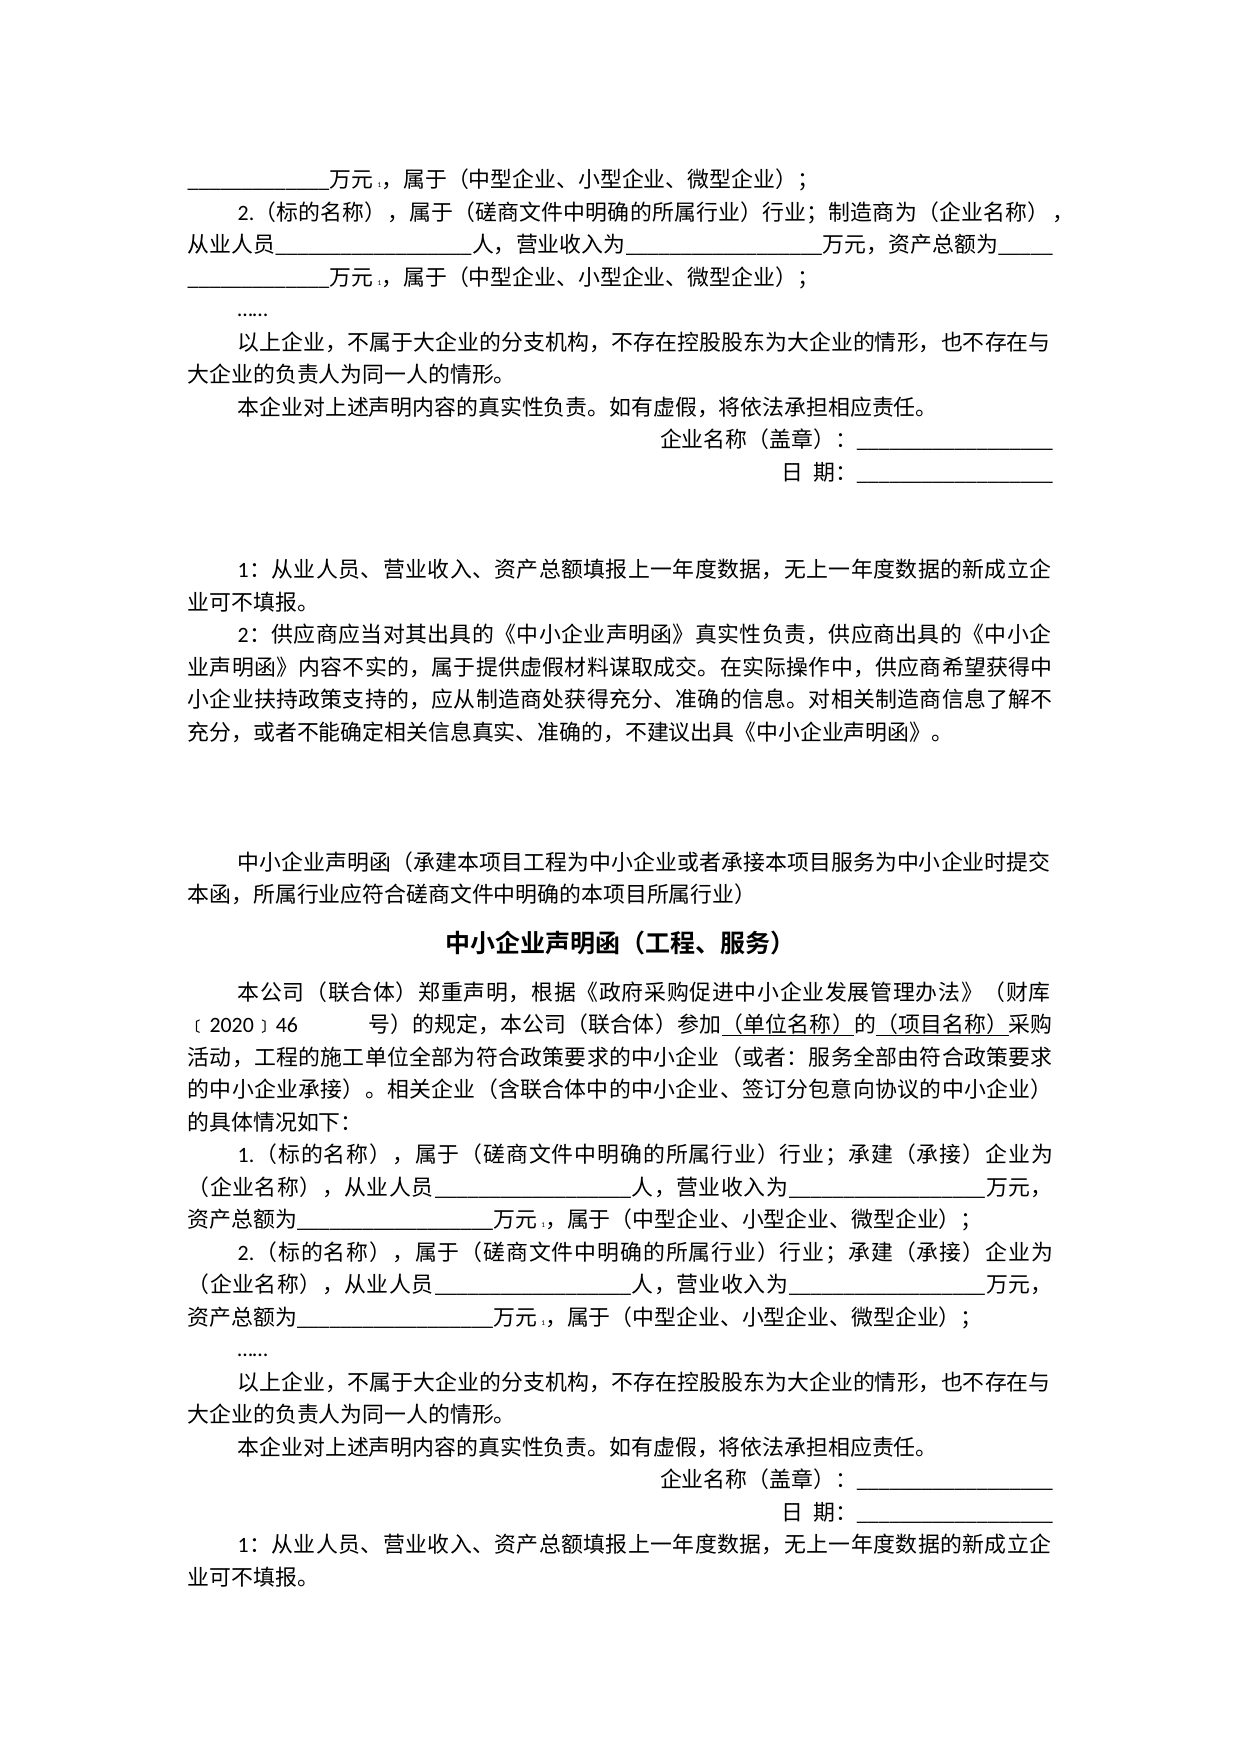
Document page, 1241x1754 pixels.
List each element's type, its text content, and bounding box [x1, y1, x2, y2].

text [187, 162, 1053, 194]
text 1.（标的名称），属于（磋商文件中明确的所属行业）行业；承建（承接）企业为（企业名称），从业人员__________________人，营业收入为__________________万元，资产总额为__________________万元1，属于（中型企业、小型企业、微型企业）； [187, 1137, 1053, 1234]
text 1：从业人员、营业收入、资产总额填报上一年度数据，无上一年度数据的新成立企业可不填报。 [187, 1527, 1053, 1592]
text 2.（标的名称），属于（磋商文件中明确的所属行业）行业；制造商为（企业名称），从业人员__________________人，营业收入为__________________万元，资产总额为__________________万元1，属于（中型企业、小型企业、微型企业）； [187, 194, 1053, 292]
text 企业名称（盖章）：__________________ [187, 1462, 1053, 1494]
text 本企业对上述声明内容的真实性负责。如有虚假，将依法承担相应责任。 [187, 1429, 1053, 1462]
text 本公司（联合体）郑重声明，根据《政府采购促进中小企业发展管理办法》（财库﹝2020﹞46 号）的规定，本公司（联合体）参加（单位名称）的（项目名称）采购活动，工程的施工单位全部为符合政策要求的中小企业（或者：服务全部由符合政策要求的中小企业承接）。相关企业（含联合体中的中小企业、签订分包意向协议的中小企业）的具体情况如下： [187, 974, 1053, 1137]
text 以上企业，不属于大企业的分支机构，不存在控股股东为大企业的情形，也不存在与大企业的负责人为同一人的情形。 [187, 1364, 1053, 1429]
text 2：供应商应当对其出具的《中小企业声明函》真实性负责，供应商出具的《中小企业声明函》内容不实的，属于提供虚假材料谋取成交。在实际操作中，供应商希望获得中小企业扶持政策支持的，应从制造商处获得充分、准确的信息。对相关制造商信息了解不充分，或者不能确定相关信息真实、准确的，不建议出具《中小企业声明函》。 [187, 617, 1053, 747]
text 企业名称（盖章）：__________________ [187, 422, 1053, 454]
text 1：从业人员、营业收入、资产总额填报上一年度数据，无上一年度数据的新成立企业可不填报。 [187, 552, 1053, 617]
text …… [187, 1332, 1053, 1364]
text 2.（标的名称），属于（磋商文件中明确的所属行业）行业；承建（承接）企业为（企业名称），从业人员__________________人，营业收入为__________________万元，资产总额为__________________万元1，属于（中型企业、小型企业、微型企业）； [187, 1234, 1053, 1332]
text 本企业对上述声明内容的真实性负责。如有虚假，将依法承担相应责任。 [187, 389, 1053, 422]
text 日 期：__________________ [187, 454, 1053, 487]
text 中小企业声明函（承建本项目工程为中小企业或者承接本项目服务为中小企业时提交本函，所属行业应符合磋商文件中明确的本项目所属行业） [187, 844, 1053, 909]
text 以上企业，不属于大企业的分支机构，不存在控股股东为大企业的情形，也不存在与大企业的负责人为同一人的情形。 [187, 324, 1053, 389]
text 日 期：__________________ [187, 1494, 1053, 1527]
text …… [187, 292, 1053, 324]
text 中小企业声明函（工程、服务） [187, 909, 1053, 974]
